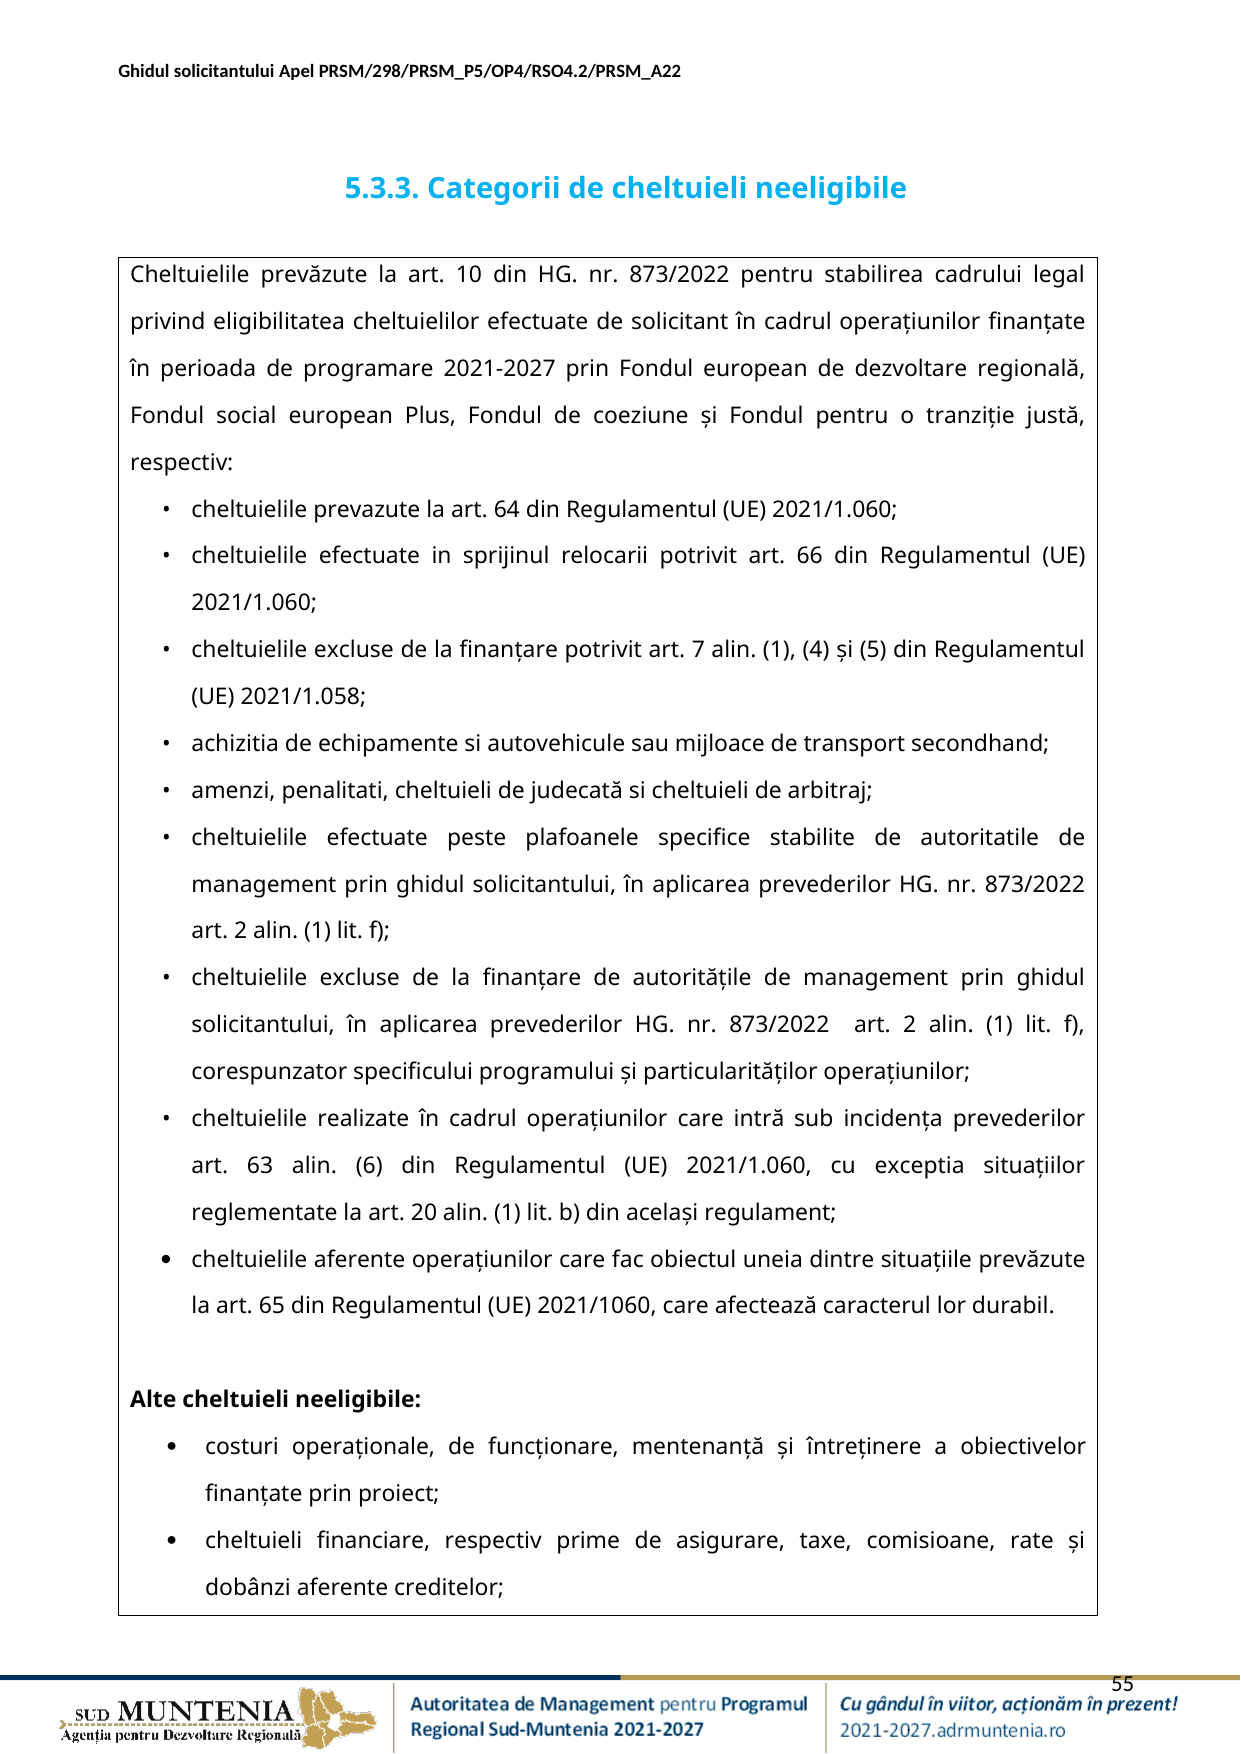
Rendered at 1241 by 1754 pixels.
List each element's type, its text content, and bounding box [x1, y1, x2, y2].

subtitle 5.3.3. Categorii de cheltuieli neeligibile [118, 167, 1134, 207]
picture [0, 1675, 1241, 1754]
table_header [119, 258, 1097, 1615]
